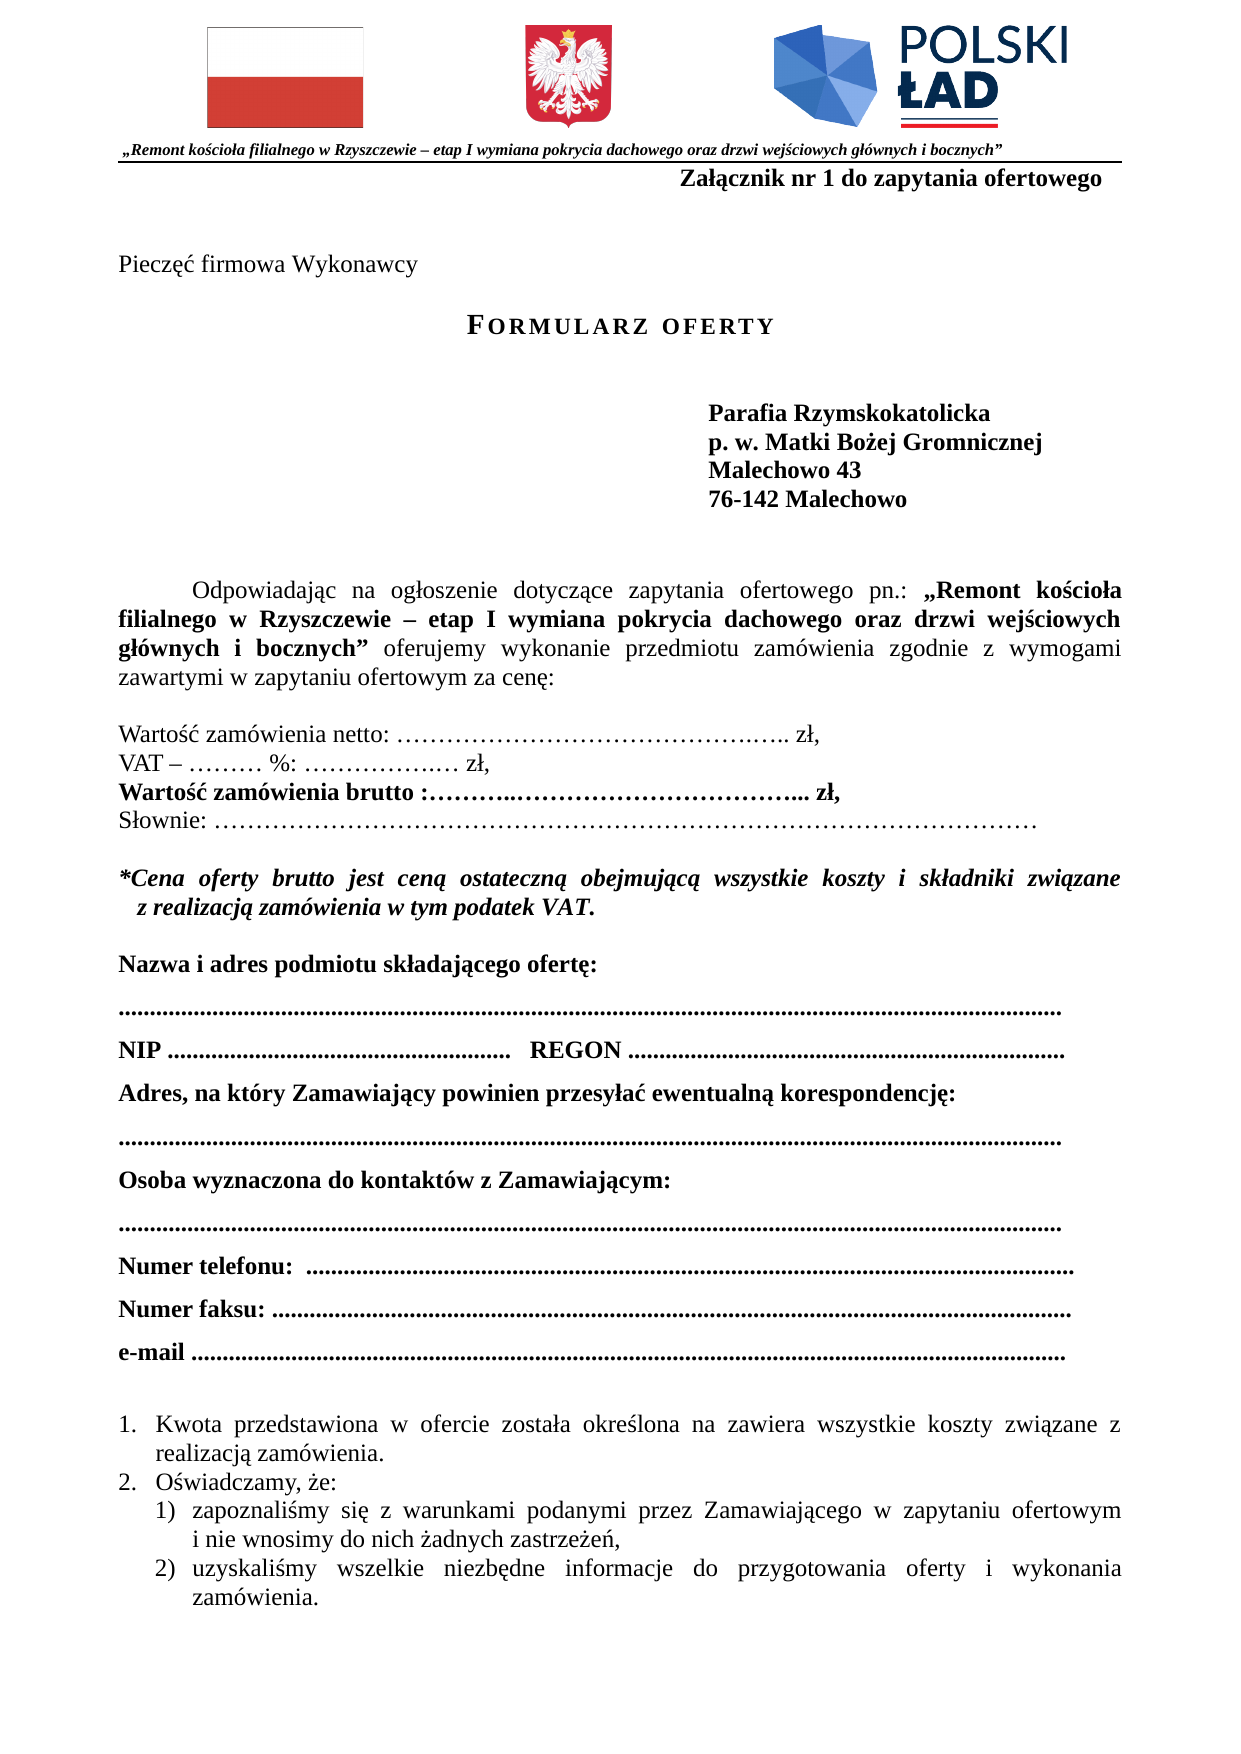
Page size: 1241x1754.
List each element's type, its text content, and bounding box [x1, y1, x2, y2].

list Wartość zamówienia brutto :………..……………………………... zł, [118, 777, 1122, 805]
subtitle Formularz oferty [118, 307, 1122, 341]
text Pieczęć firmowa Wykonawcy [118, 249, 1122, 278]
text p. w. Matki Bożej Gromnicznej [99, 427, 1122, 456]
text ....................................................................................................................................................... [118, 1122, 1122, 1150]
text Załącznik nr 1 do zapytania ofertowego [679, 163, 1122, 192]
text Numer faksu: ................................................................................................................................ [118, 1294, 1122, 1323]
list VAT – ……… %: …………….… zł, [118, 748, 1122, 777]
text ....................................................................................................................................................... [118, 992, 1122, 1021]
picture [525, 25, 612, 128]
text Numer telefonu: ........................................................................................................................... [118, 1251, 1122, 1280]
list zapoznaliśmy się z warunkami podanymi przez Zamawiającego w zapytaniu ofertowym i nie wnosimy do nich żadnych zastrzeżeń, [154, 1495, 1122, 1553]
text ....................................................................................................................................................... [118, 1208, 1122, 1237]
text 76-142 Malechowo [99, 484, 1122, 513]
list Kwota przedstawiona w ofercie została określona na zawiera wszystkie koszty związane z realizacją zamówienia. [118, 1409, 1122, 1467]
text e-mail ............................................................................................................................................ [118, 1337, 1122, 1366]
text Osoba wyznaczona do kontaktów z Zamawiającym: [118, 1165, 1122, 1193]
text Nazwa i adres podmiotu składającego ofertę: [118, 949, 1122, 978]
text Parafia Rzymskokatolicka [99, 398, 1122, 427]
list Oświadczamy, że: [118, 1467, 1122, 1495]
list Odpowiadając na ogłoszenie dotyczące zapytania ofertowego pn.: „Remont kościoła filialnego w Rzyszczewie – etap I wymiana pokrycia dachowego oraz drzwi wejściowych głównych i bocznych” oferujemy wykonanie przedmiotu zamówienia zgodnie z wymogami zawartymi w zapytaniu ofertowym za cenę: [118, 575, 1122, 690]
text *Cena oferty brutto jest ceną ostateczną obejmującą wszystkie koszty i składniki związane z realizacją zamówienia w tym podatek VAT. [118, 863, 1122, 920]
picture [774, 25, 1067, 128]
text Adres, na który Zamawiający powinien przesyłać ewentualną korespondencję: [118, 1078, 1122, 1107]
list Wartość zamówienia netto: …………………………………….….. zł, [118, 719, 1122, 748]
text NIP ....................................................... REGON ...................................................................... [118, 1035, 1122, 1064]
list uzyskaliśmy wszelkie niezbędne informacje do przygotowania oferty i wykonania zamówienia. [154, 1553, 1122, 1610]
text Malechowo 43 [99, 456, 1122, 484]
text Słownie: ……………………………………………………………………………………… [118, 805, 1122, 834]
